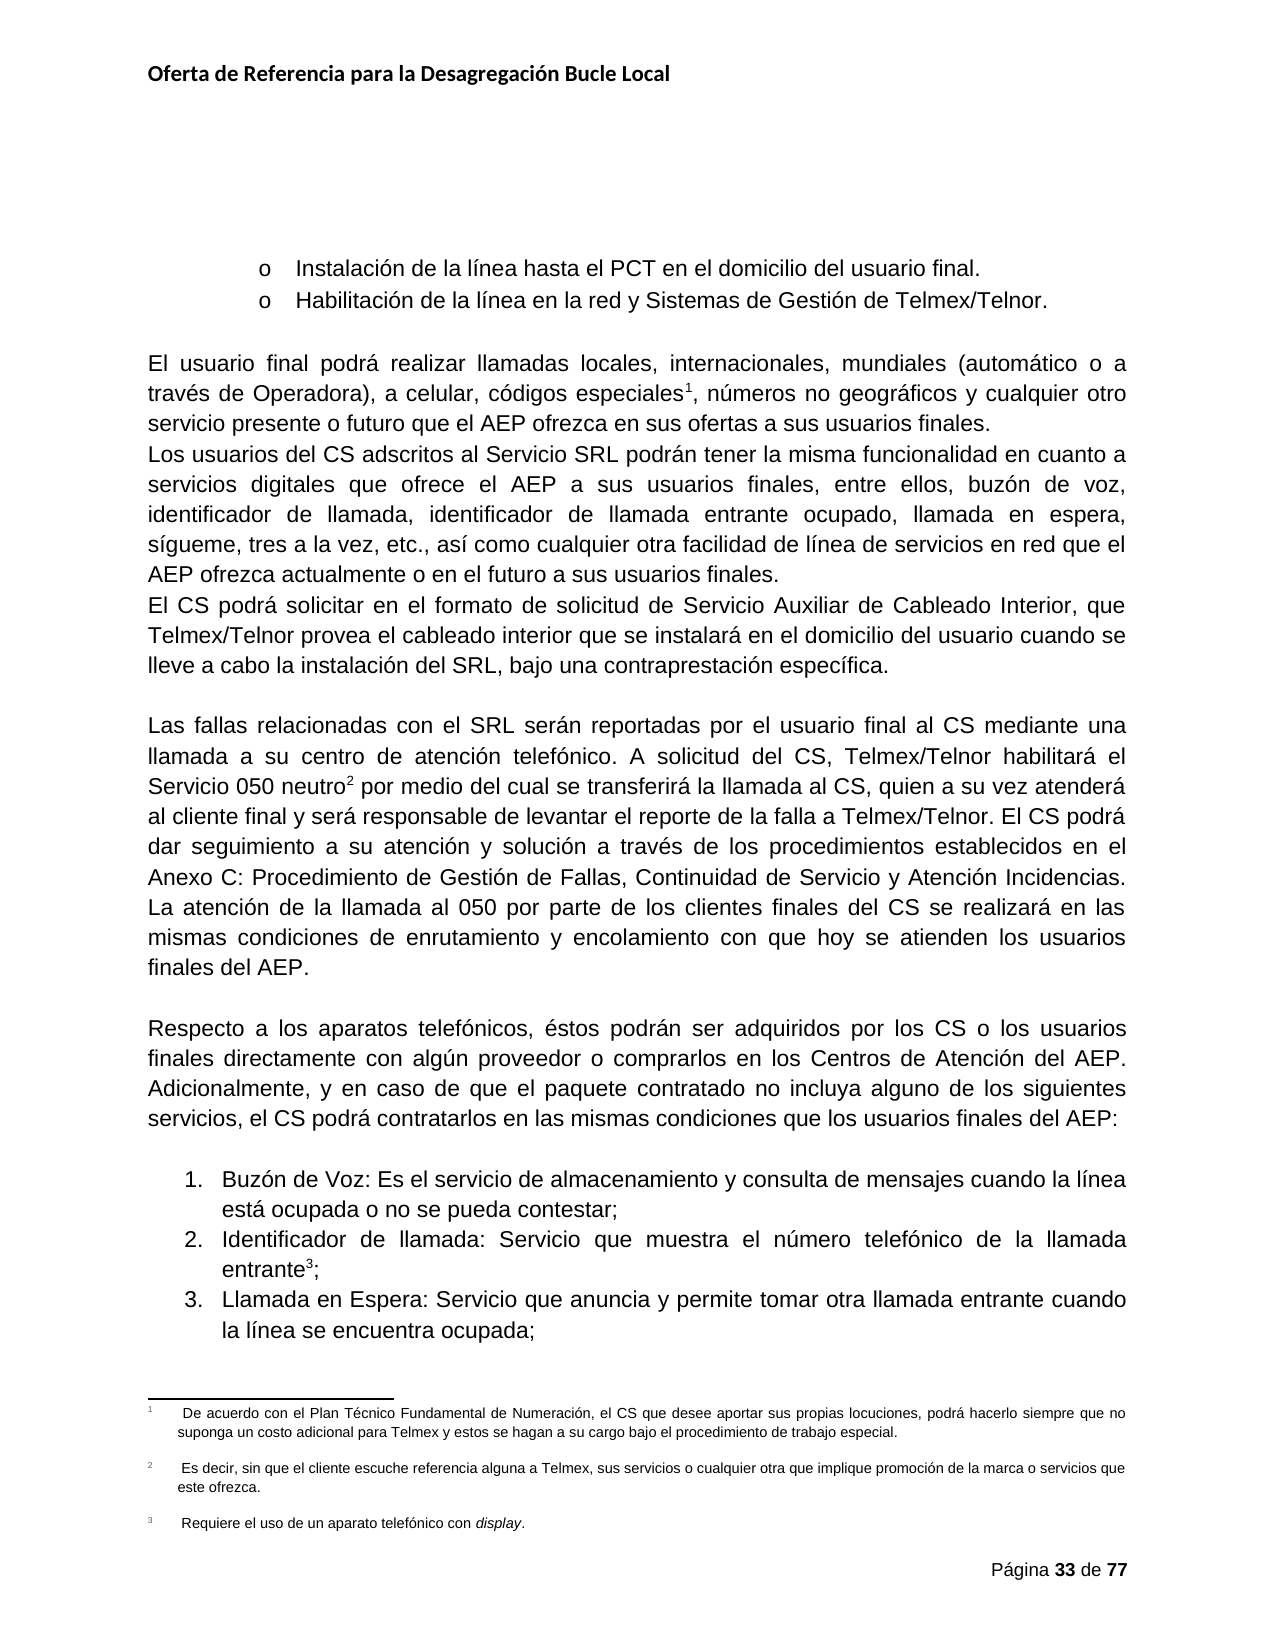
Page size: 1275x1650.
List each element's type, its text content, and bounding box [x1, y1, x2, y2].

list Llamada en Espera: Servicio que anuncia y permite tomar otra llamada entrante cuando la línea se encuentra ocupada; [184, 1286, 1127, 1343]
text Respecto a los aparatos telefónicos, éstos podrán ser adquiridos por los CS o los usuarios finales directamente con algún proveedor o comprarlos en los Centros de Atención del AEP. Adicionalmente, y en caso de que el paquete contratado no incluya alguno de los siguientes servicios, el CS podrá contratarlos en las mismas condiciones que los usuarios finales del AEP: [148, 1014, 1127, 1131]
text El CS podrá solicitar en el formato de solicitud de Servicio Auxiliar de Cableado Interior, que Telmex/Telnor provea el cableado interior que se instalará en el domicilio del usuario cuando se lleve a cabo la instalación del SRL, bajo una contraprestación específica. [148, 592, 1127, 678]
list Identificador de llamada: Servicio que muestra el número telefónico de la llamada entrante; [184, 1226, 1127, 1282]
text El usuario final podrá realizar llamadas locales, internacionales, mundiales (automático o a través de Operadora), a celular, códigos especiales, números no geográficos y cualquier otro servicio presente o futuro que el AEP ofrezca en sus ofertas a sus usuarios finales. [148, 350, 1127, 437]
list Instalación de la línea hasta el PCT en el domicilio del usuario final. [258, 255, 1127, 283]
text Las fallas relacionadas con el SRL serán reportadas por el usuario final al CS mediante una llamada a su centro de atención telefónico. A solicitud del CS, Telmex/Telnor habilitará el Servicio 050 neutro por medio del cual se transferirá la llamada al CS, quien a su vez atenderá al cliente final y será responsable de levantar el reporte de la falla a Telmex/Telnor. El CS podrá dar seguimiento a su atención y solución a través de los procedimientos establecidos en el Anexo C: Procedimiento de Gestión de Fallas, Continuidad de Servicio y Atención Incidencias. La atención de la llamada al 050 por parte de los clientes finales del CS se realizará en las mismas condiciones de enrutamiento y encolamiento con que hoy se atienden los usuarios finales del AEP. [148, 712, 1127, 980]
list Buzón de Voz: Es el servicio de almacenamiento y consulta de mensajes cuando la línea está ocupada o no se pueda contestar; [184, 1166, 1127, 1222]
list Habilitación de la línea en la red y Sistemas de Gestión de Telmex/Telnor. [258, 287, 1127, 316]
text Los usuarios del CS adscritos al Servicio SRL podrán tener la misma funcionalidad en cuanto a servicios digitales que ofrece el AEP a sus usuarios finales, entre ellos, buzón de voz, identificador de llamada, identificador de llamada entrante ocupado, llamada en espera, sígueme, tres a la vez, etc., así como cualquier otra facilidad de línea de servicios en red que el AEP ofrezca actualmente o en el futuro a sus usuarios finales. [148, 441, 1127, 588]
